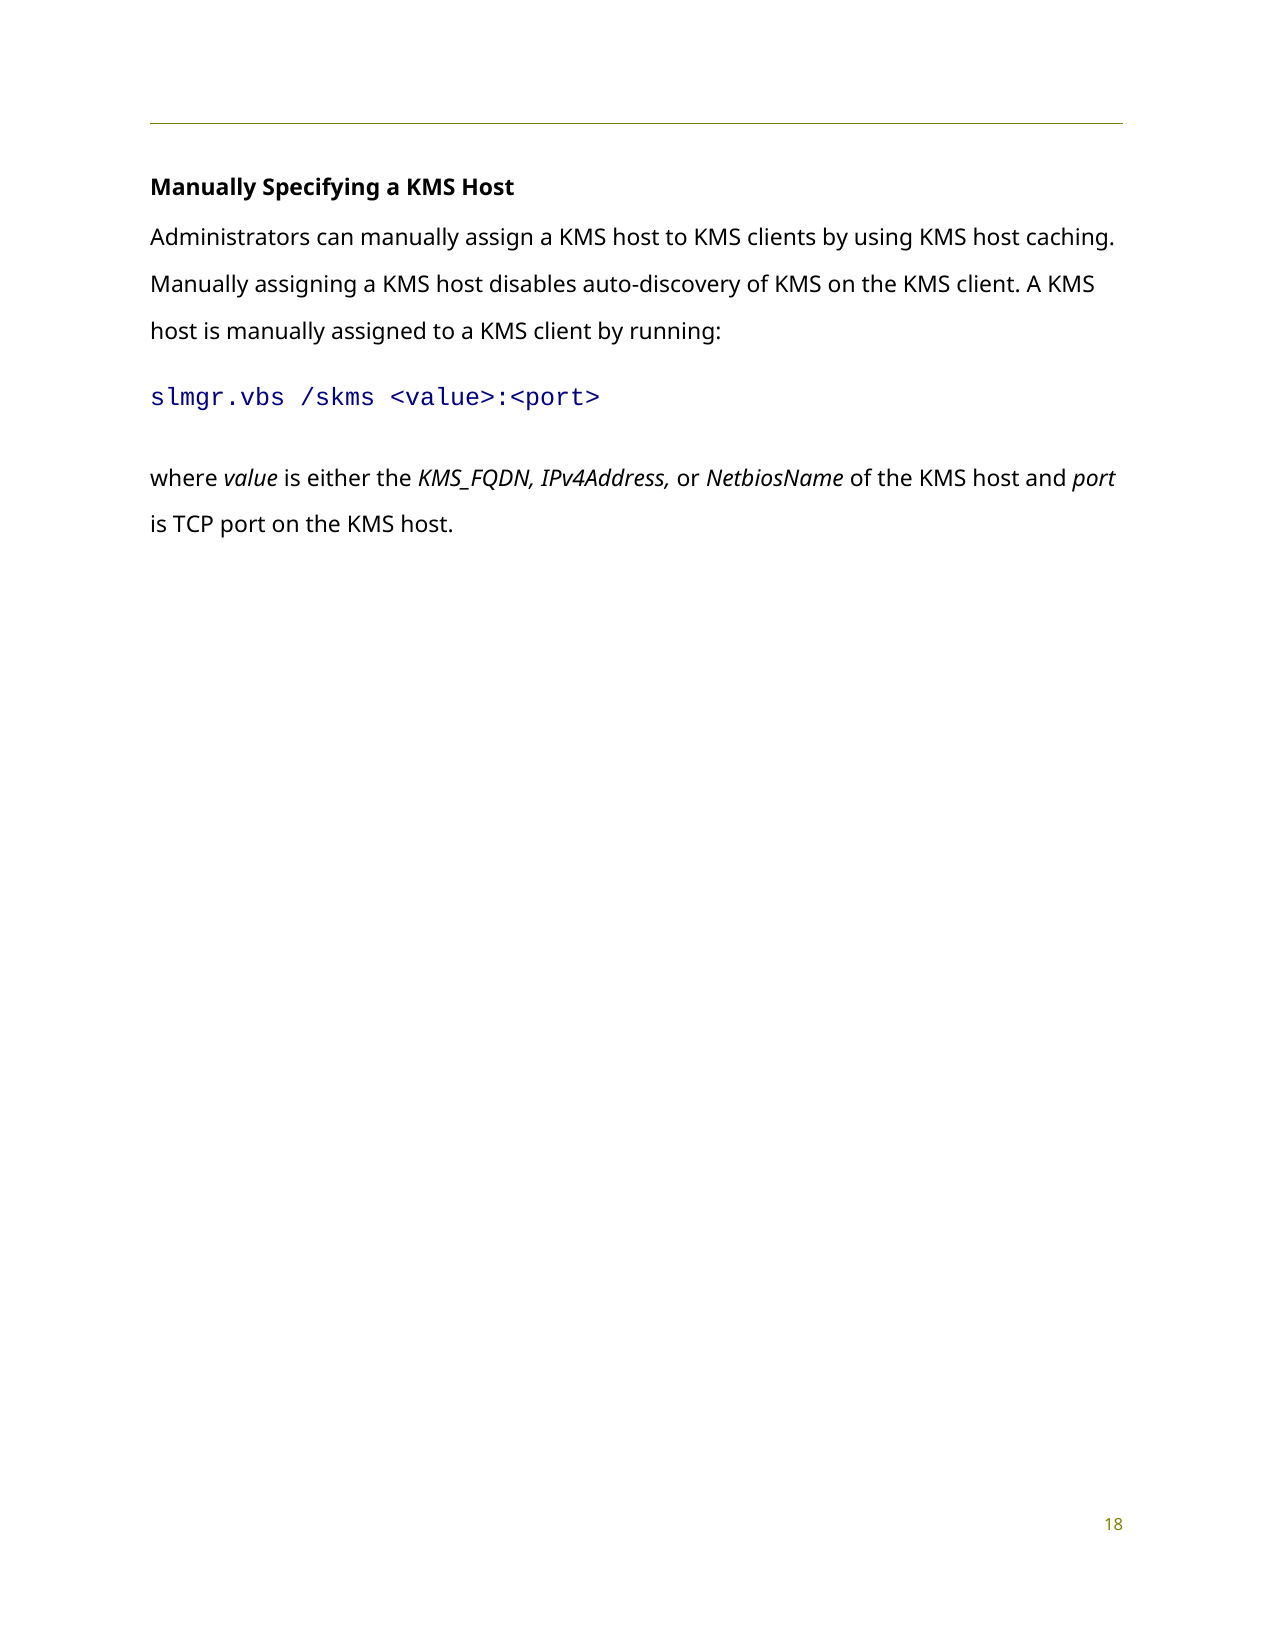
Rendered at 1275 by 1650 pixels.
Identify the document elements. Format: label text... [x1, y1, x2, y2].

text slmgr.vbs /skms <value>:<port> [150, 380, 1125, 443]
text Administrators can manually assign a KMS host to KMS clients by using KMS host caching. Manually assigning a KMS host disables auto-discovery of KMS on the KMS client. A KMS host is manually assigned to a KMS client by running: [150, 221, 1125, 346]
subtitle Manually Specifying a KMS Host [150, 171, 1125, 202]
text where value is either the KMS_FQDN, IPv4Address, or NetbiosName of the KMS host and port is TCP port on the KMS host. [150, 461, 1125, 539]
